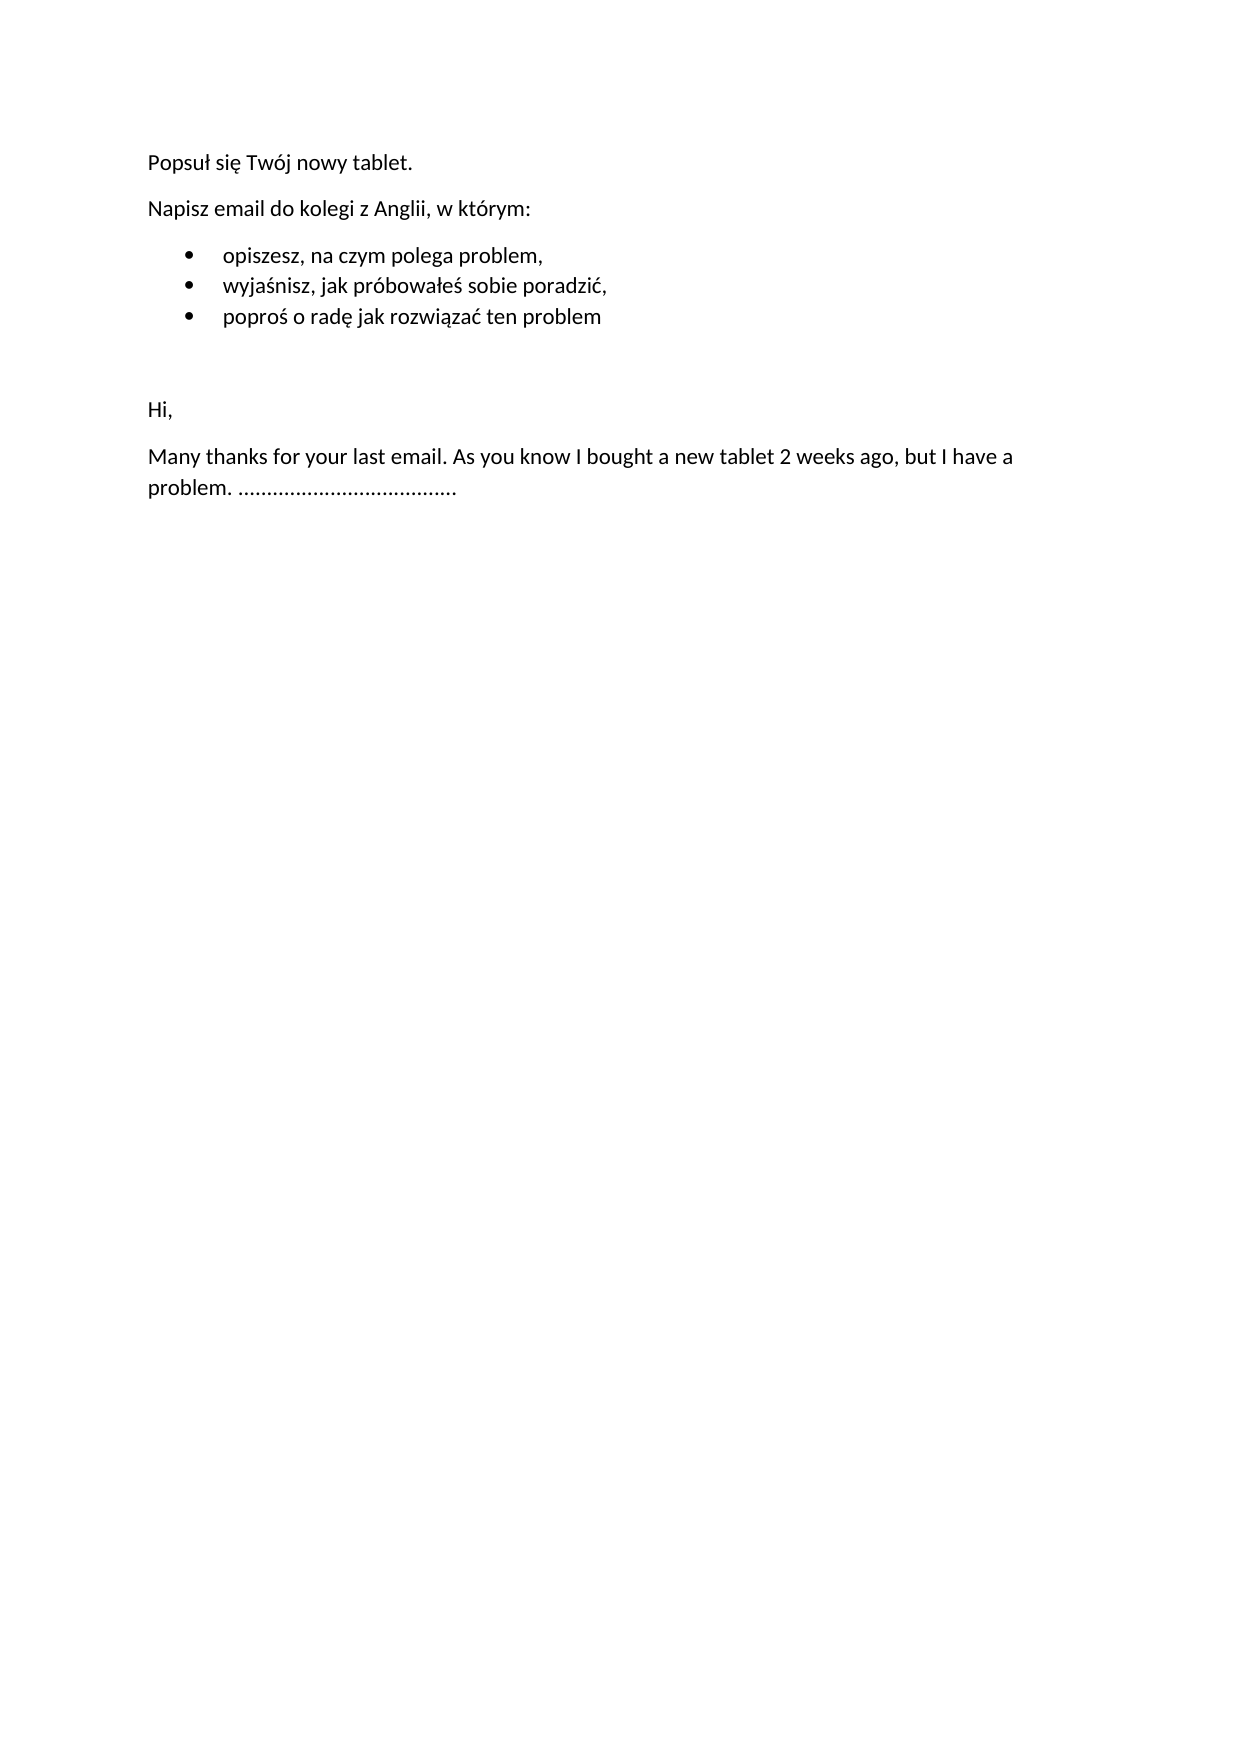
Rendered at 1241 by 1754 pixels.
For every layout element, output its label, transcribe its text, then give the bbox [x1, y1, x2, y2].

list wyjaśnisz, jak próbowałeś sobie poradzić, [185, 272, 1093, 299]
text Popsuł się Twój nowy tablet. [148, 148, 1093, 176]
text Napisz email do kolegi z Anglii, w którym: [148, 194, 1093, 222]
text Many thanks for your last email. As you know I bought a new tablet 2 weeks ago, but I have a problem. ...................................... [148, 442, 1093, 501]
list opiszesz, na czym polega problem, [185, 241, 1093, 269]
text Hi, [148, 396, 1093, 423]
list poproś o radę jak rozwiązać ten problem [185, 302, 1093, 330]
